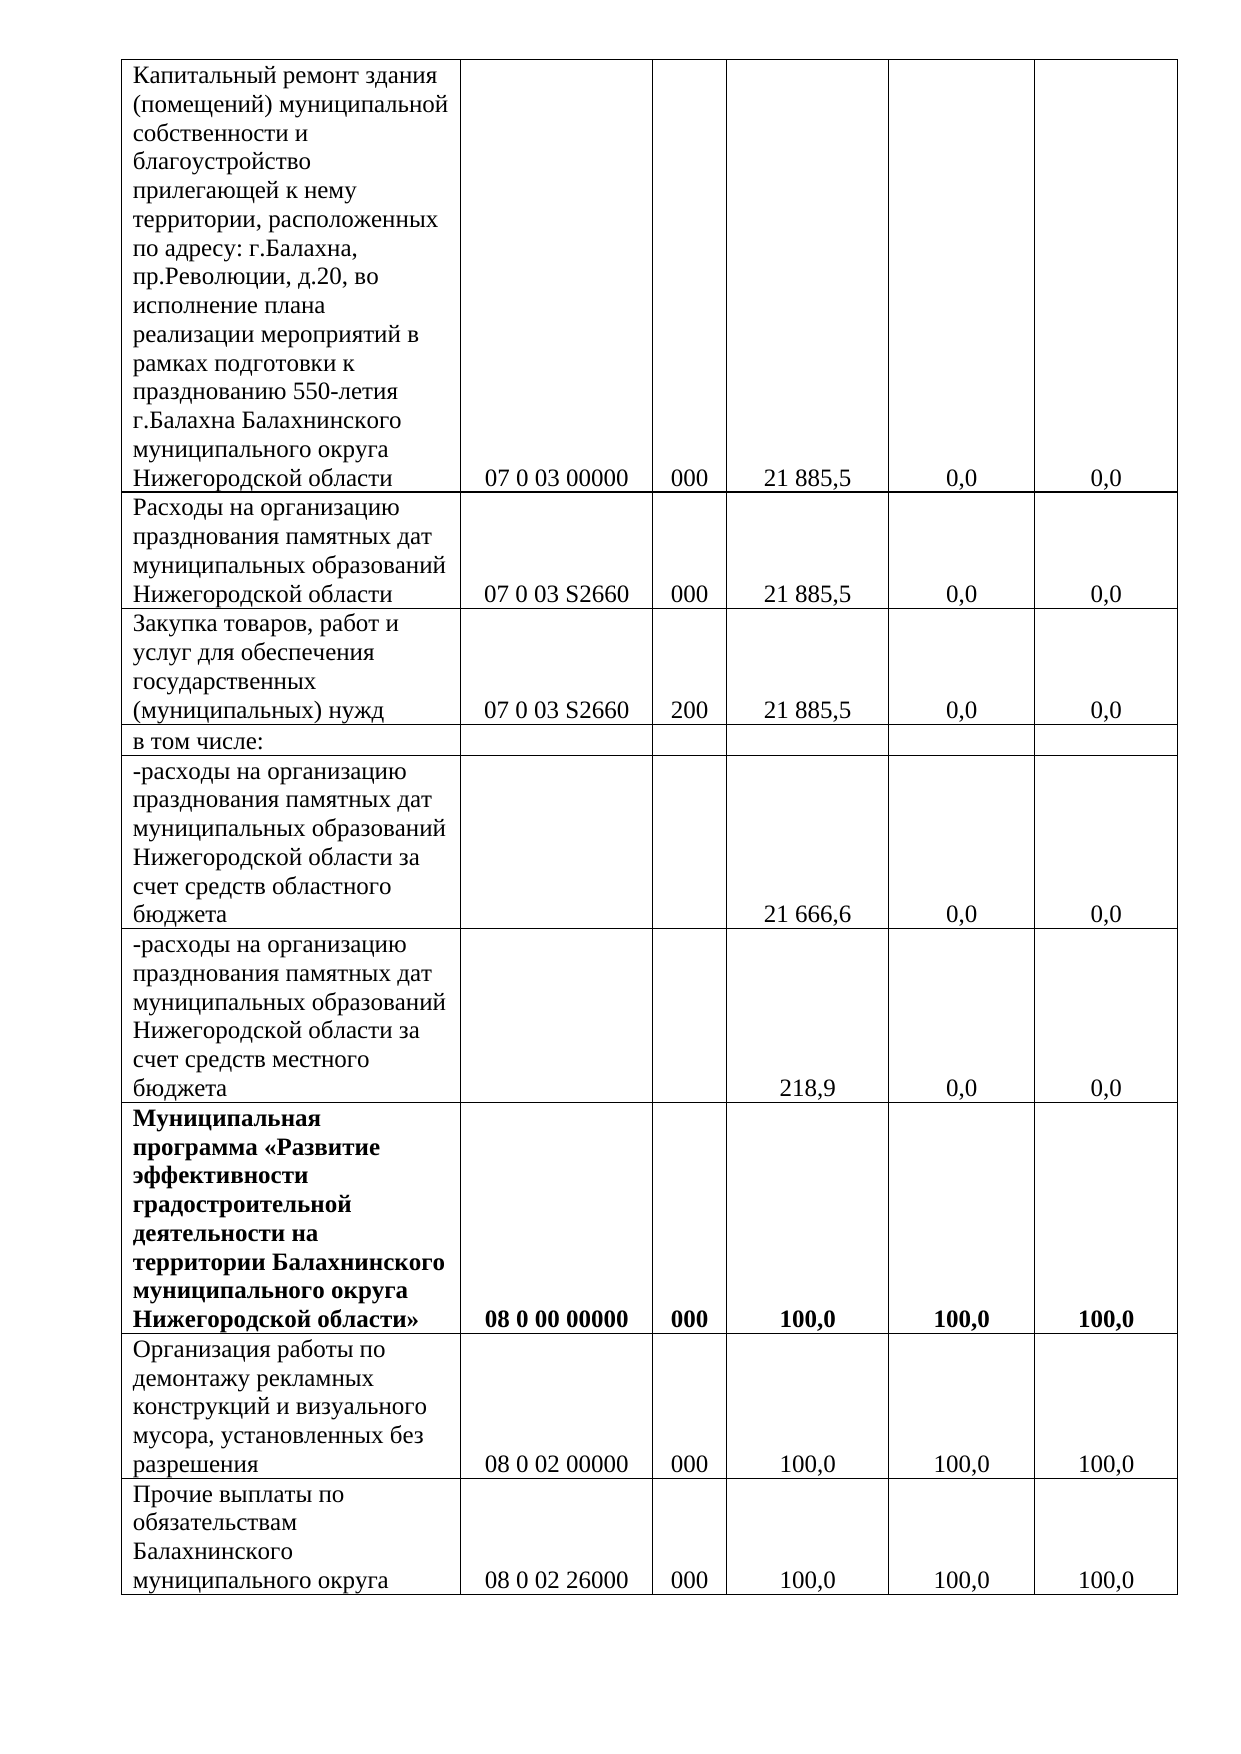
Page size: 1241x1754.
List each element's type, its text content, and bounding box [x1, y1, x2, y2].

table_cell [461, 725, 652, 755]
table_cell в том числе: [122, 725, 460, 755]
table_cell 0,0 [889, 493, 1034, 607]
table_cell -расходы на организацию празднования памятных дат муниципальных образований Нижегородской области за счет средств областного бюджета [122, 756, 460, 928]
table_cell 08 0 02 26000 [461, 1479, 652, 1594]
table_cell 200 [653, 609, 726, 723]
table_cell 100,0 [889, 1334, 1034, 1478]
table_cell 21 666,6 [727, 756, 888, 928]
table_cell [727, 725, 888, 755]
table_cell 07 0 03 S2660 [461, 609, 652, 723]
table_cell 100,0 [1035, 1103, 1177, 1333]
table_cell 000 [653, 493, 726, 607]
table_cell 000 [653, 1479, 726, 1594]
table_cell Капитальный ремонт здания (помещений) муниципальной собственности и благоустройство прилегающей к нему территории, расположенных по адресу: г.Балахна, пр.Революции, д.20, во исполнение плана реализации мероприятий в рамках подготовки к празднованию 550-летия г.Балахна Балахнинского муниципального округа Нижегородской области [122, 60, 460, 491]
table_cell 000 [653, 60, 726, 491]
table_cell 0,0 [889, 609, 1034, 723]
table_cell 0,0 [889, 60, 1034, 491]
table_cell Прочие выплаты по обязательствам Балахнинского муниципального округа [122, 1479, 460, 1594]
table_cell [653, 725, 726, 755]
table_cell 000 [653, 1334, 726, 1478]
table_cell 100,0 [727, 1479, 888, 1594]
table_cell [653, 756, 726, 928]
table_cell 0,0 [1035, 493, 1177, 607]
table_cell [1035, 725, 1177, 755]
table_cell Организация работы по демонтажу рекламных конструкций и визуального мусора, установленных без разрешения [122, 1334, 460, 1478]
table_cell 100,0 [889, 1479, 1034, 1594]
table_cell 000 [653, 1103, 726, 1333]
table_cell 0,0 [1035, 756, 1177, 928]
table_cell 07 0 03 00000 [461, 60, 652, 491]
table_cell 100,0 [1035, 1334, 1177, 1478]
table_cell Закупка товаров, работ и услуг для обеспечения государственных (муниципальных) нужд [122, 609, 460, 723]
table_cell 08 0 02 00000 [461, 1334, 652, 1478]
table_cell [889, 725, 1034, 755]
table_cell [653, 929, 726, 1102]
table_cell 218,9 [727, 929, 888, 1102]
table_cell 08 0 00 00000 [461, 1103, 652, 1333]
table_cell Муниципальная программа «Развитие эффективности градостроительной деятельности на территории Балахнинского муниципального округа Нижегородской области» [122, 1103, 460, 1333]
table_cell 07 0 03 S2660 [461, 493, 652, 607]
table_cell 100,0 [889, 1103, 1034, 1333]
table_cell 100,0 [727, 1334, 888, 1478]
table_cell 21 885,5 [727, 609, 888, 723]
table_cell 100,0 [1035, 1479, 1177, 1594]
table_cell -расходы на организацию празднования памятных дат муниципальных образований Нижегородской области за счет средств местного бюджета [122, 929, 460, 1102]
table_cell 0,0 [1035, 929, 1177, 1102]
table_cell [461, 929, 652, 1102]
table_cell 100,0 [727, 1103, 888, 1333]
table_cell 0,0 [1035, 60, 1177, 491]
table_cell Расходы на организацию празднования памятных дат муниципальных образований Нижегородской области [122, 493, 460, 607]
table_cell 0,0 [1035, 609, 1177, 723]
table_cell 0,0 [889, 929, 1034, 1102]
table_cell 21 885,5 [727, 60, 888, 491]
table_cell 0,0 [889, 756, 1034, 928]
table_cell [461, 756, 652, 928]
table_cell 21 885,5 [727, 493, 888, 607]
